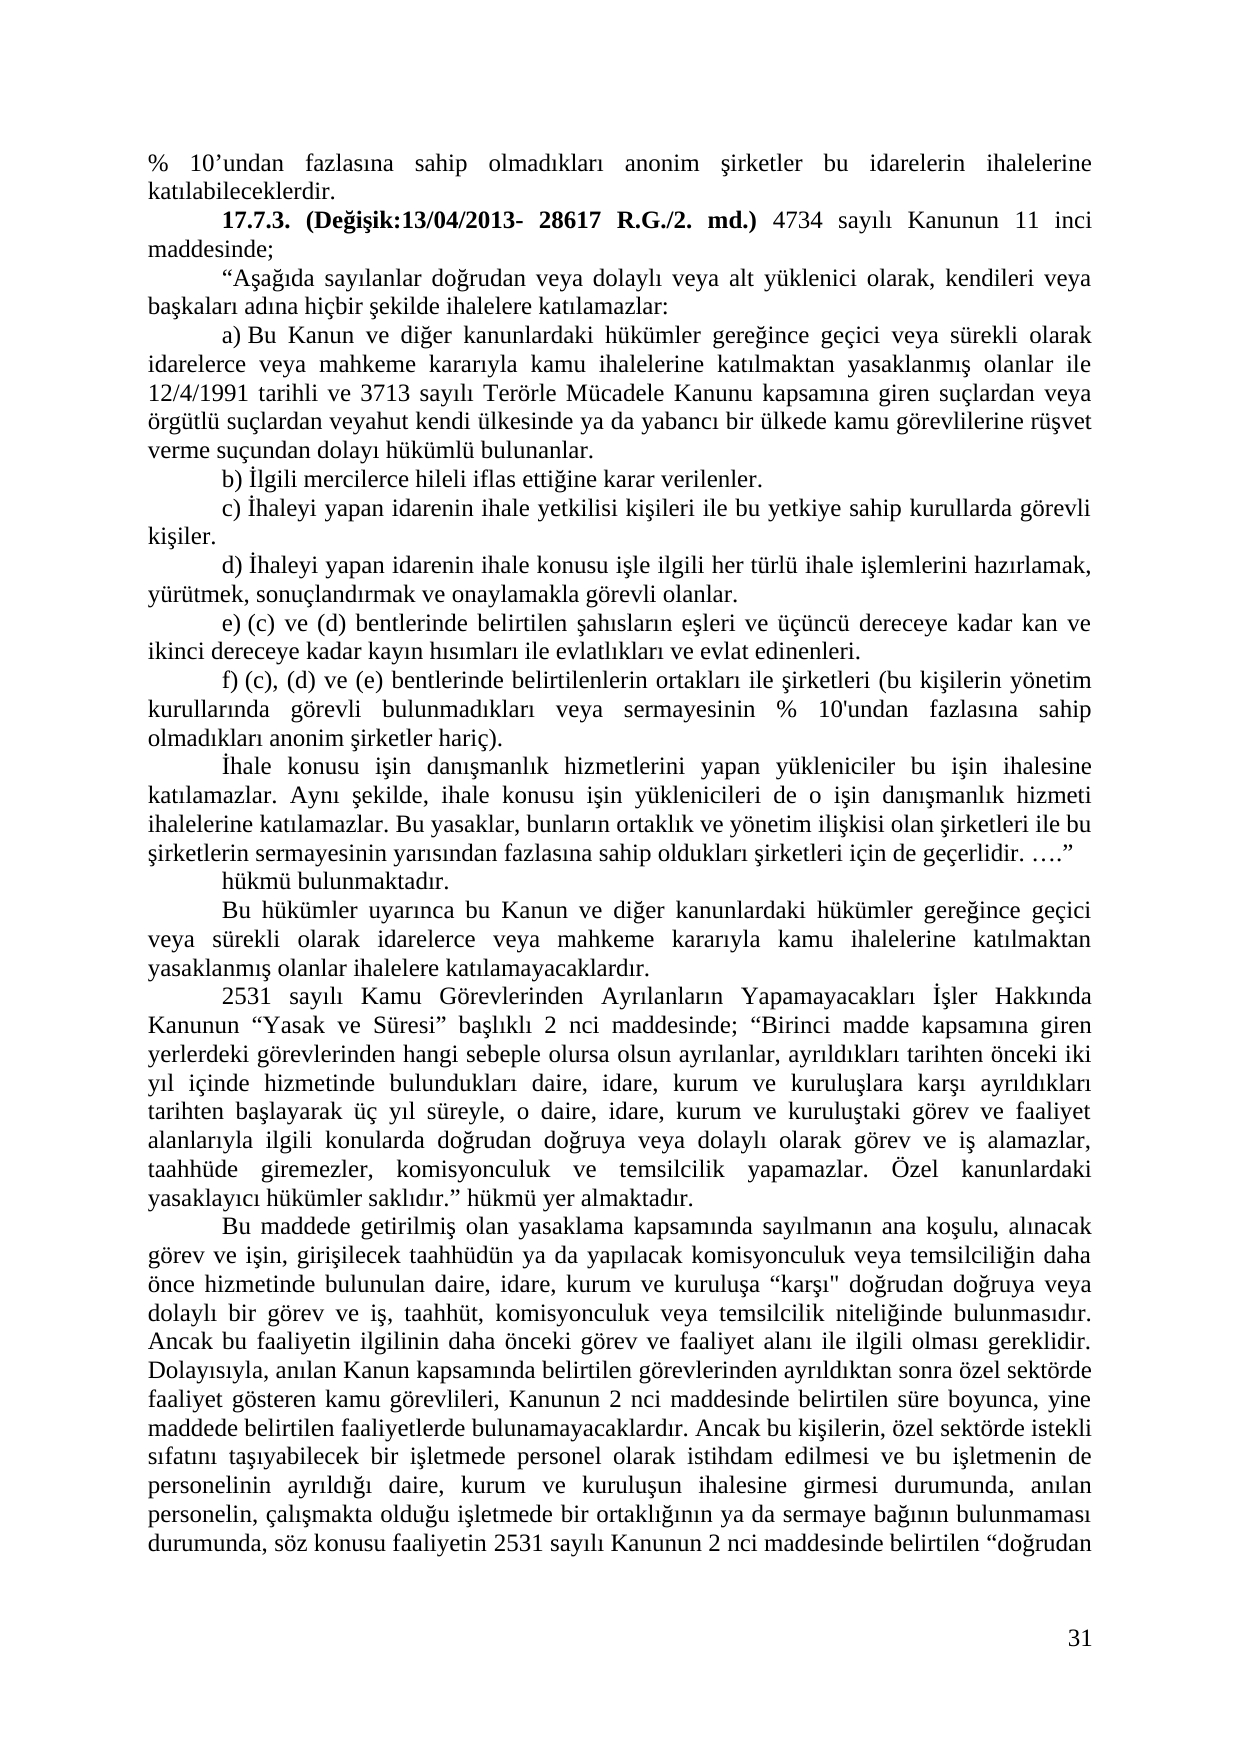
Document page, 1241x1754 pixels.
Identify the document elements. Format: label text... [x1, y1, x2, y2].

text a) Bu Kanun ve diğer kanunlardaki hükümler gereğince geçici veya sürekli olarak idarelerce veya mahkeme kararıyla kamu ihalelerine katılmaktan yasaklanmış olanlar ile 12/4/1991 tarihli ve 3713 sayılı Terörle Mücadele Kanunu kapsamına giren suçlardan veya örgütlü suçlardan veyahut kendi ülkesinde ya da yabancı bir ülkede kamu görevlilerine rüşvet verme suçundan dolayı hükümlü bulunanlar. [148, 320, 1092, 464]
text e) (c) ve (d) bentlerinde belirtilen şahısların eşleri ve üçüncü dereceye kadar kan ve ikinci dereceye kadar kayın hısımları ile evlatlıkları ve evlat edinenleri. [148, 608, 1092, 665]
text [148, 148, 1092, 205]
text b) İlgili mercilerce hileli iflas ettiğine karar verilenler. [148, 464, 1092, 493]
text c) İhaleyi yapan idarenin ihale yetkilisi kişileri ile bu yetkiye sahip kurullarda görevli kişiler. [148, 493, 1092, 550]
text f) (c), (d) ve (e) bentlerinde belirtilenlerin ortakları ile şirketleri (bu kişilerin yönetim kurullarında görevli bulunmadıkları veya sermayesinin % 10'undan fazlasına sahip olmadıkları anonim şirketler hariç). [148, 665, 1092, 751]
text Bu hükümler uyarınca bu Kanun ve diğer kanunlardaki hükümler gereğince geçici veya sürekli olarak idarelerce veya mahkeme kararıyla kamu ihalelerine katılmaktan yasaklanmış olanlar ihalelere katılamayacaklardır. [148, 895, 1092, 981]
text hükmü bulunmaktadır. [148, 866, 1092, 895]
text 17.7.3. (Değişik:13/04/2013- 28617 R.G./2. md.) 4734 sayılı Kanunun 11 inci maddesinde; [148, 205, 1092, 263]
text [148, 1211, 1092, 1556]
text “Aşağıda sayılanlar doğrudan veya dolaylı veya alt yüklenici olarak, kendileri veya başkaları adına hiçbir şekilde ihalelere katılamazlar: [148, 263, 1092, 320]
text d) İhaleyi yapan idarenin ihale konusu işle ilgili her türlü ihale işlemlerini hazırlamak, yürütmek, sonuçlandırmak ve onaylamakla görevli olanlar. [148, 550, 1092, 608]
text 2531 sayılı Kamu Görevlerinden Ayrılanların Yapamayacakları İşler Hakkında Kanunun “Yasak ve Süresi” başlıklı 2 nci maddesinde; “Birinci madde kapsamına giren yerlerdeki görevlerinden hangi sebeple olursa olsun ayrılanlar, ayrıldıkları tarihten önceki iki yıl içinde hizmetinde bulundukları daire, idare, kurum ve kuruluşlara karşı ayrıldıkları tarihten başlayarak üç yıl süreyle, o daire, idare, kurum ve kuruluştaki görev ve faaliyet alanlarıyla ilgili konularda doğrudan doğruya veya dolaylı olarak görev ve iş alamazlar, taahhüde giremezler, komisyonculuk ve temsilcilik yapamazlar. Özel kanunlardaki yasaklayıcı hükümler saklıdır.” hükmü yer almaktadır. [148, 981, 1092, 1211]
text İhale konusu işin danışmanlık hizmetlerini yapan yükleniciler bu işin ihalesine katılamazlar. Aynı şekilde, ihale konusu işin yüklenicileri de o işin danışmanlık hizmeti ihalelerine katılamazlar. Bu yasaklar, bunların ortaklık ve yönetim ilişkisi olan şirketleri ile bu şirketlerin sermayesinin yarısından fazlasına sahip oldukları şirketleri için de geçerlidir. ….” [148, 751, 1092, 866]
